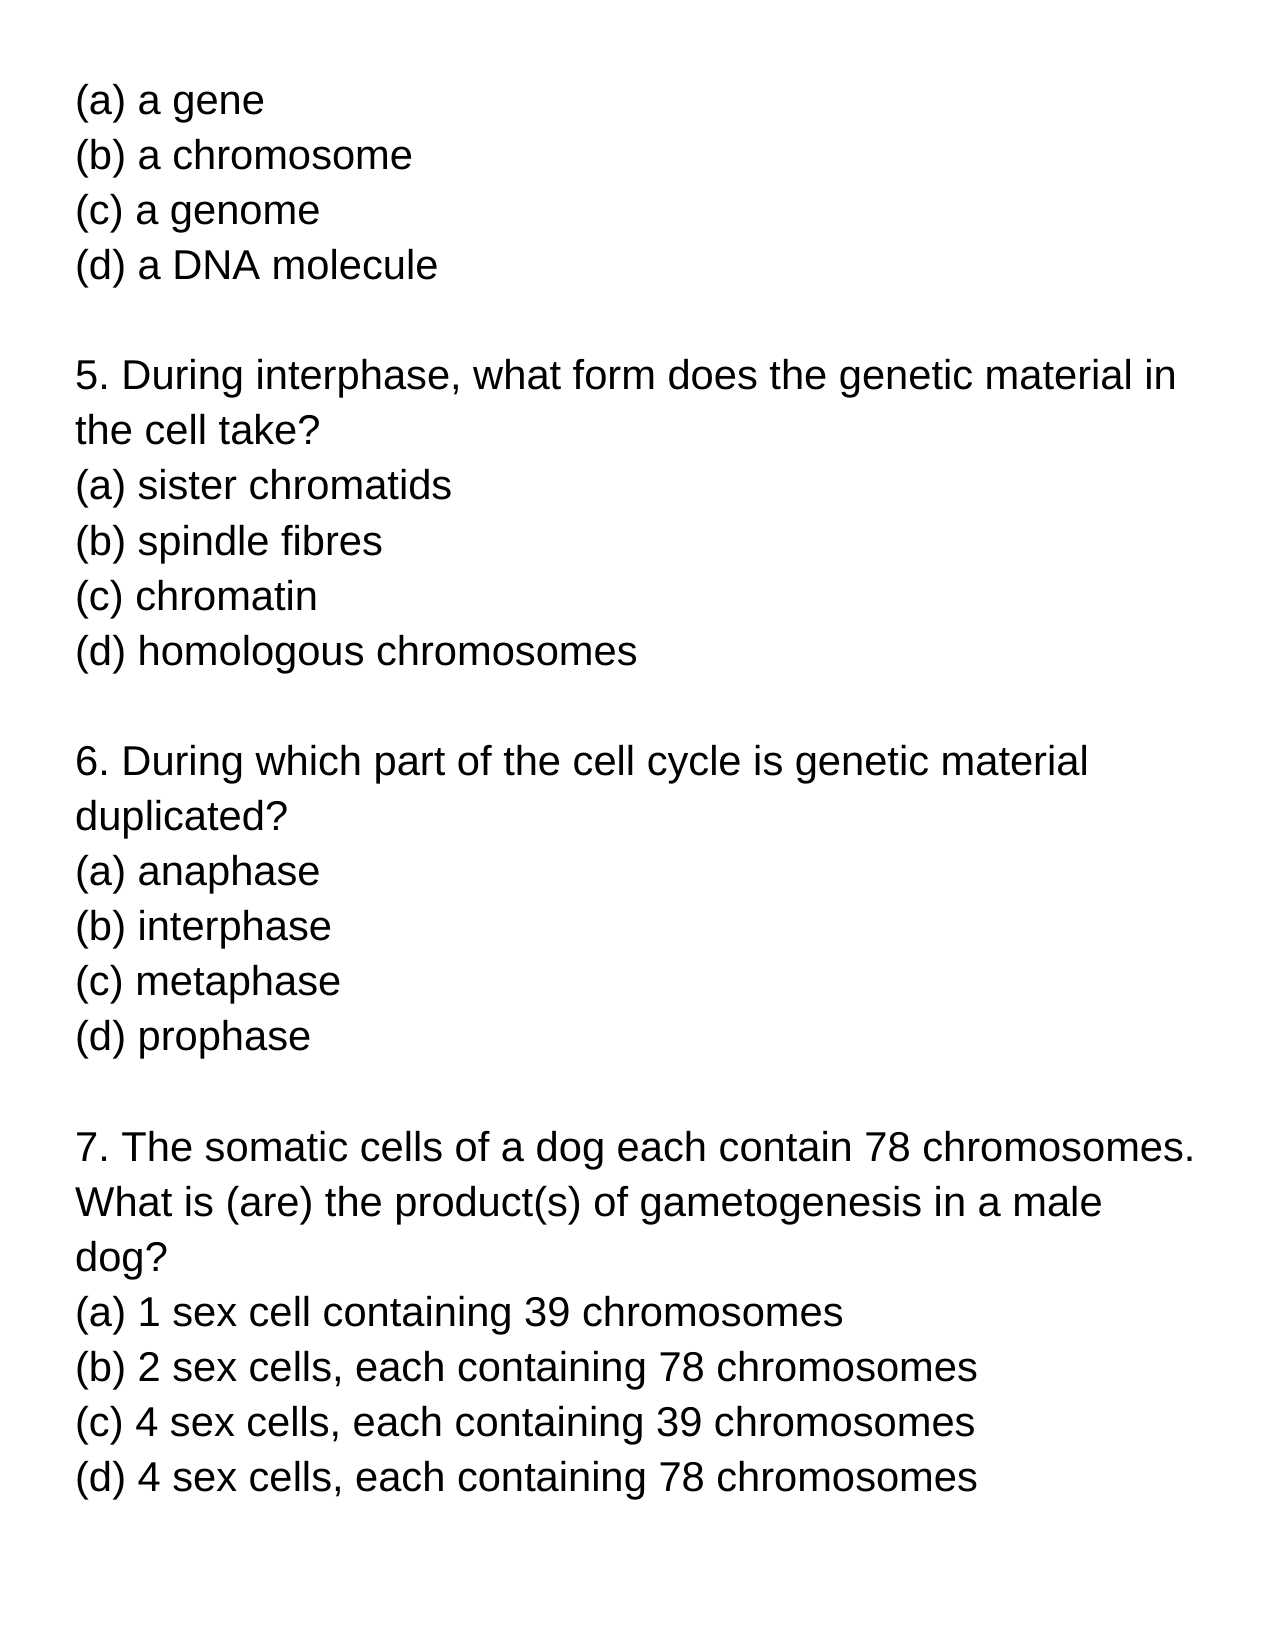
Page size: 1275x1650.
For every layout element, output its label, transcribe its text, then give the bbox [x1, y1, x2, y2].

text (a) anaphase [75, 846, 1200, 894]
text (b) 2 sex cells, each containing 78 chromosomes [75, 1342, 1200, 1390]
text (d) homologous chromosomes [75, 626, 1200, 674]
text (b) a chromosome [75, 130, 1200, 178]
text (b) spindle fibres [75, 516, 1200, 564]
text (d) a DNA molecule [75, 240, 1200, 288]
text (c) metaphase [75, 957, 1200, 1004]
text (a) a gene [75, 75, 1200, 123]
text (c) chromatin [75, 571, 1200, 619]
text (d) prophase [75, 1012, 1200, 1060]
text (a) sister chromatids [75, 461, 1200, 509]
text 6. During which part of the cell cycle is genetic material duplicated? [75, 736, 1200, 839]
text (d) 4 sex cells, each containing 78 chromosomes [75, 1453, 1200, 1501]
text (b) interphase [75, 902, 1200, 949]
text 7. The somatic cells of a dog each contain 78 chromosomes. What is (are) the product(s) of gametogenesis in a male dog? [75, 1122, 1200, 1280]
text 5. During interphase, what form does the genetic material in the cell take? [75, 351, 1200, 453]
text (a) 1 sex cell containing 39 chromosomes [75, 1287, 1200, 1335]
text (c) a genome [75, 185, 1200, 233]
text (c) 4 sex cells, each containing 39 chromosomes [75, 1397, 1200, 1445]
